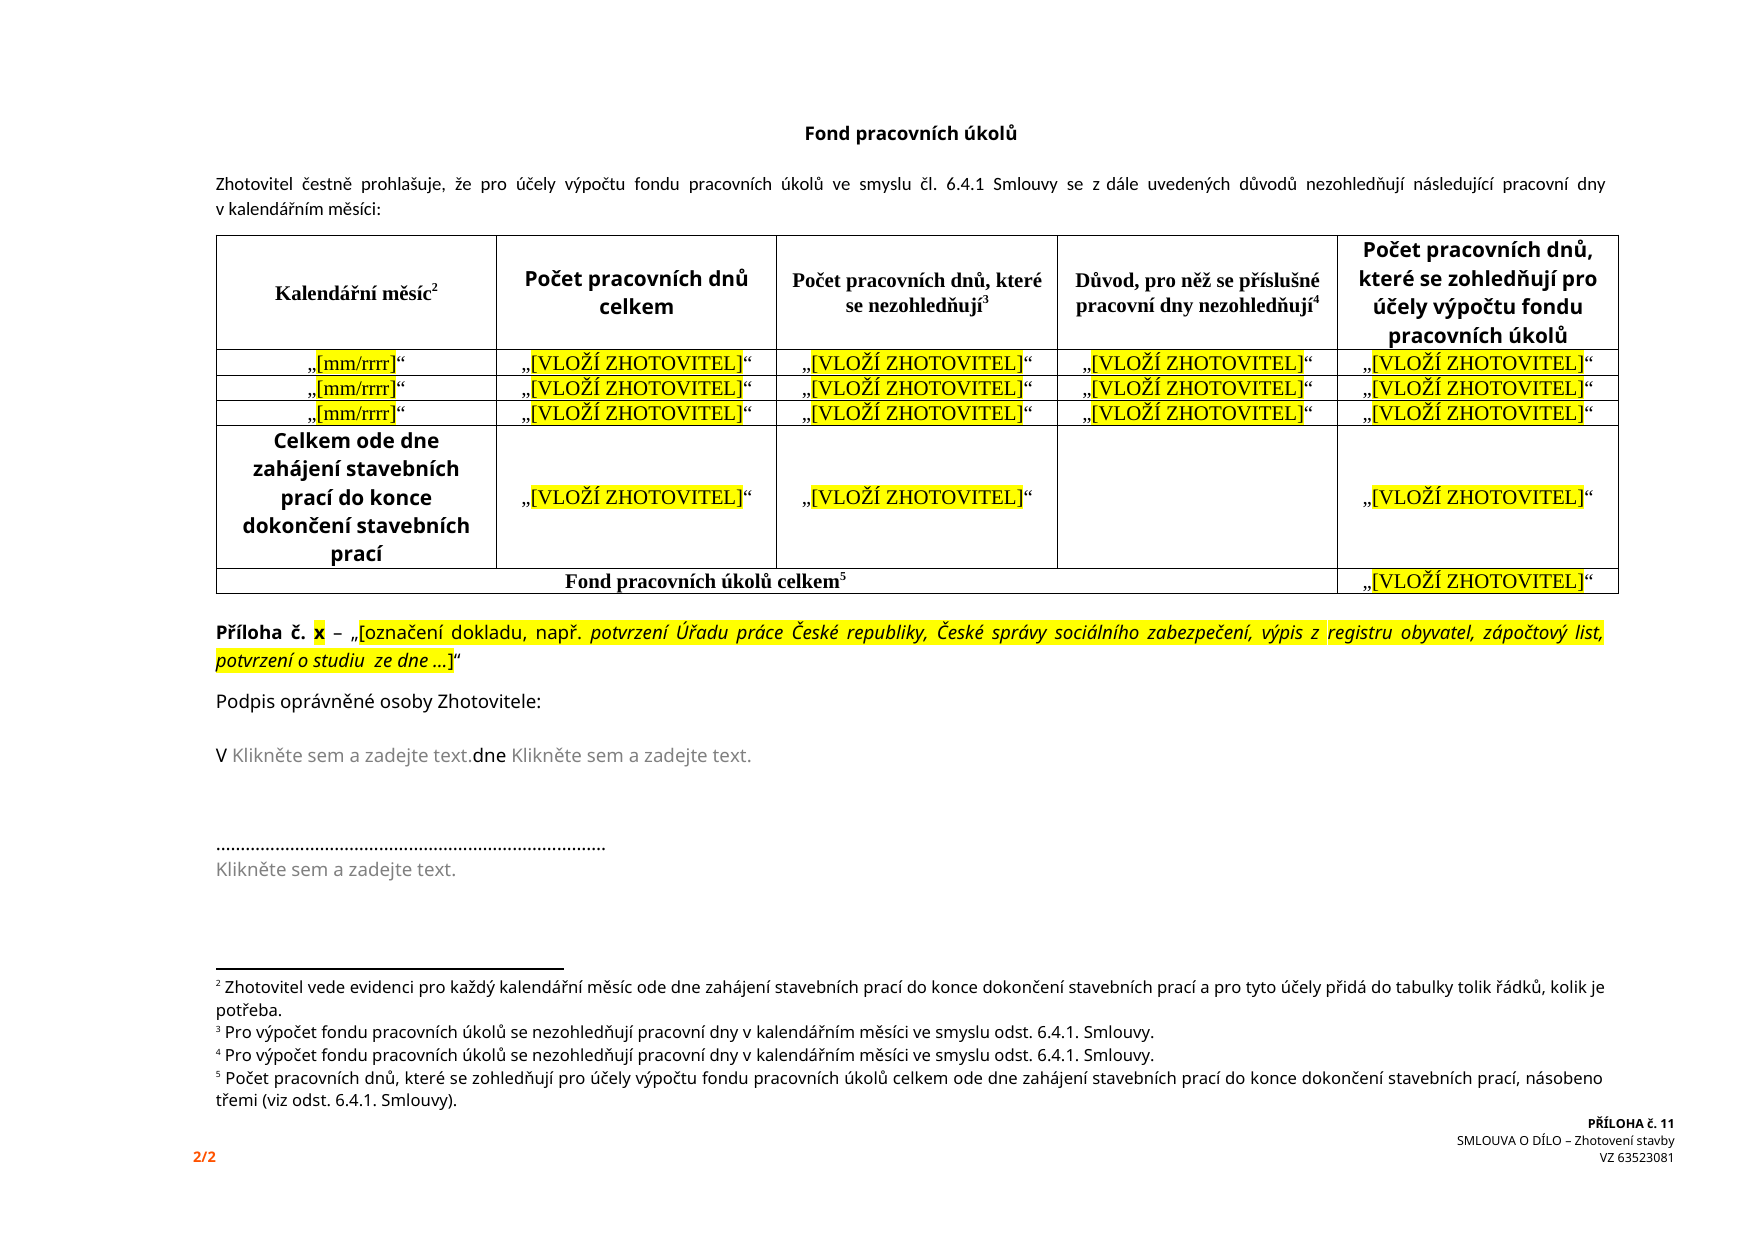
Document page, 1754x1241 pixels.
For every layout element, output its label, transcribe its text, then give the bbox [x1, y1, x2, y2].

table_cell „[mm/rrrr]“ [217, 401, 316, 425]
text Zhotovitel čestně prohlašuje, že pro účely výpočtu fondu pracovních úkolů ve smyslu čl. 6.4.1 Smlouvy se z dále uvedených důvodů nezohledňují následující pracovní dny v kalendářním měsíci: [216, 172, 1606, 220]
table_cell „[mm/rrrr]“ [217, 376, 316, 399]
table_header Důvod, pro něž se příslušné pracovní dny nezohledňují [1058, 236, 1337, 349]
text ……………………………………………………………………. [216, 827, 1606, 856]
table_cell „[mm/rrrr]“ [217, 350, 316, 374]
table_cell [1058, 426, 1337, 568]
text Fond pracovních úkolů [216, 121, 1606, 146]
table_cell „[mm/rrrr]“ [396, 376, 496, 399]
table_cell „[VLOŽÍ ZHOTOVITEL]“ [777, 426, 1057, 568]
table_header Počet pracovních dnů, které se zohledňují pro účely výpočtu fondu pracovních úkolů [1338, 236, 1618, 349]
table_cell „[VLOŽÍ ZHOTOVITEL]“ [1338, 426, 1618, 568]
table_cell „[mm/rrrr]“ [396, 401, 496, 425]
table_header Kalendářní měsíc [217, 236, 496, 349]
table_cell Celkem ode dne zahájení stavebních prací do konce dokončení stavebních prací [217, 426, 496, 568]
table_cell „[mm/rrrr]“ [396, 350, 496, 374]
table_cell Fond pracovních úkolů celkem [217, 569, 1337, 593]
text Podpis oprávněné osoby Zhotovitele: [216, 688, 1606, 714]
text V dne [216, 739, 1606, 768]
table_cell „[VLOŽÍ ZHOTOVITEL]“ [497, 426, 776, 568]
text Příloha č. x – „[označení dokladu, např. potvrzení Úřadu práce České republiky, České správy sociálního zabezpečení, výpis z registru obyvatel, zápočtový list, potvrzení o studiu ze dne …]“ [216, 619, 1606, 673]
table_header Počet pracovních dnů, které se nezohledňují [777, 236, 1057, 349]
table_header Počet pracovních dnů celkem [497, 236, 776, 349]
